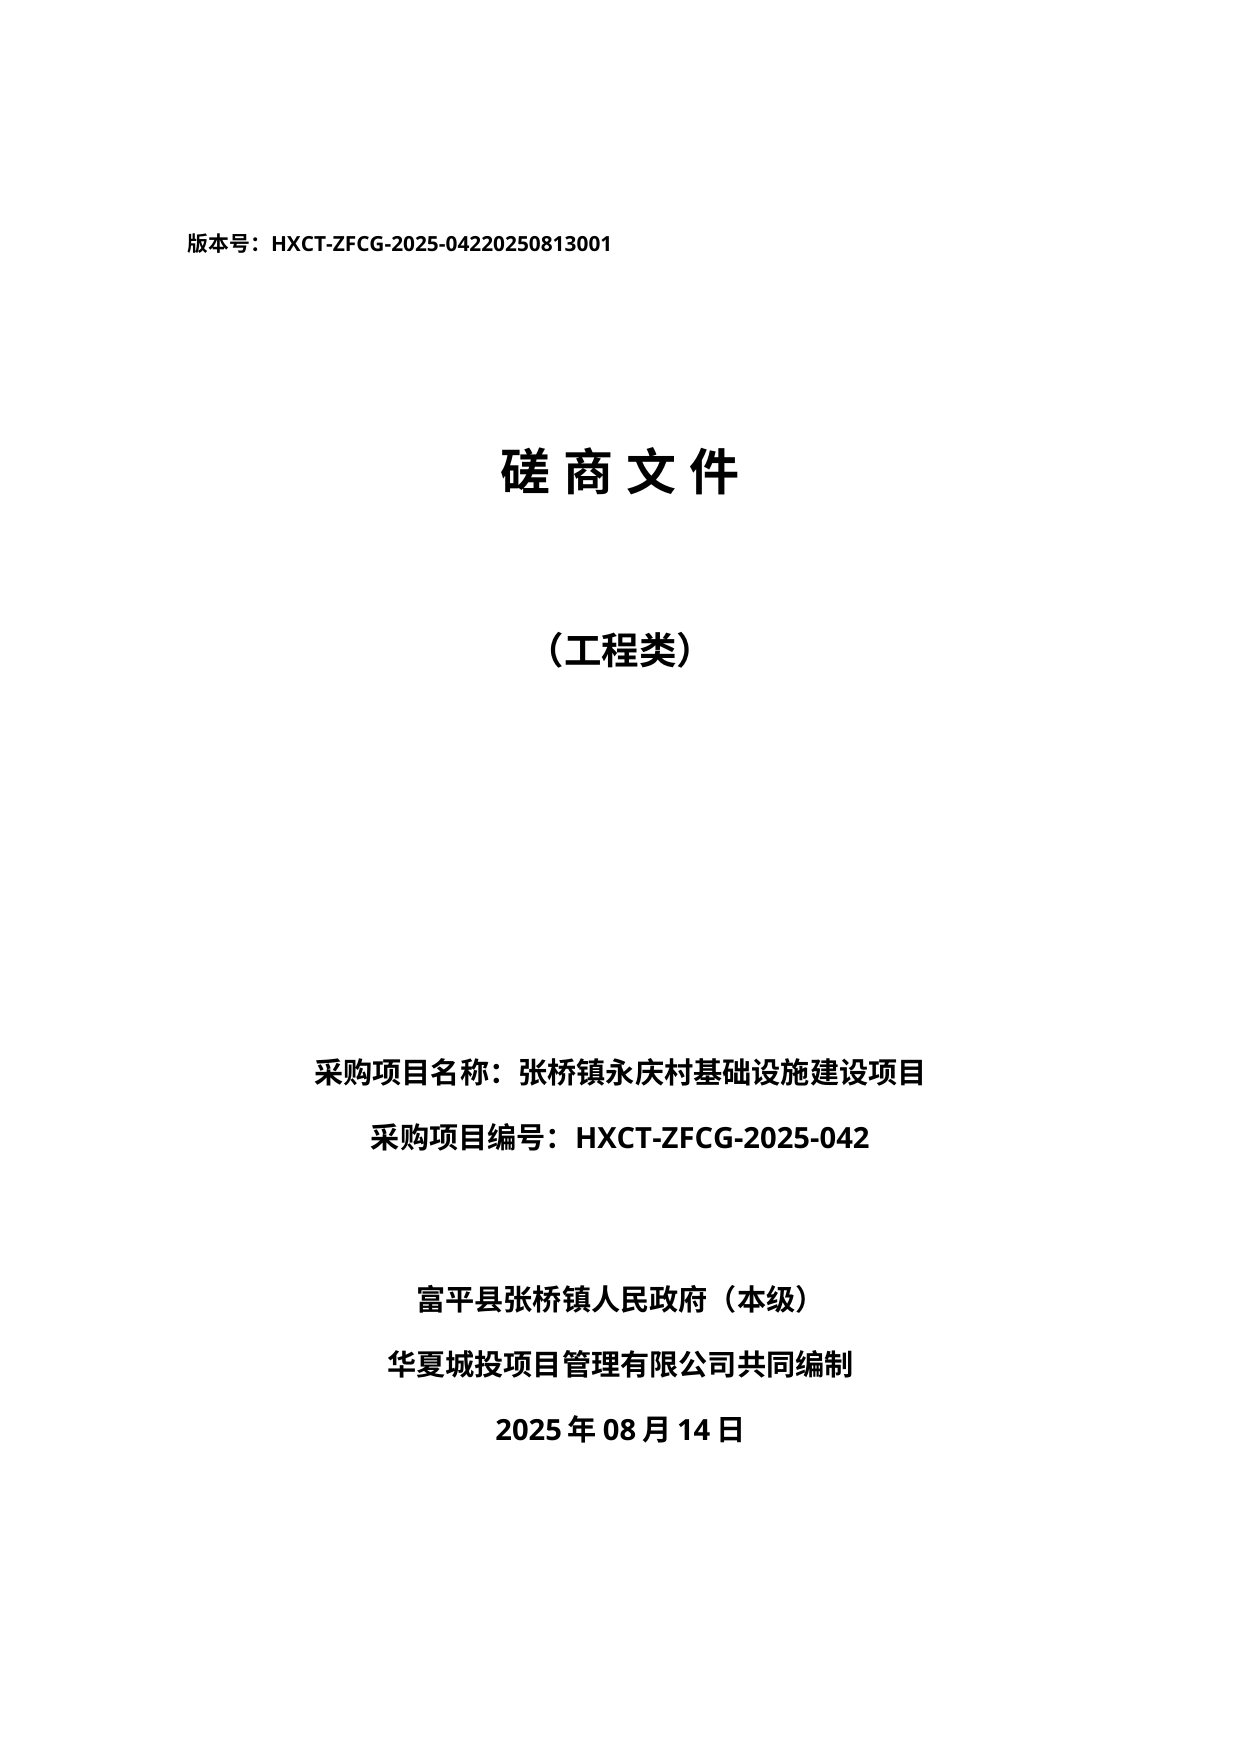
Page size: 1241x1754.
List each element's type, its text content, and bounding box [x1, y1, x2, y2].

text 华夏城投项目管理有限公司共同编制 [187, 1332, 1053, 1397]
text 磋 商 文 件 [187, 422, 1053, 617]
text 2025年08月14日 [187, 1397, 1053, 1462]
text 富平县张桥镇人民政府（本级） [187, 1267, 1053, 1332]
text （工程类） [187, 617, 1053, 1039]
text 采购项目名称：张桥镇永庆村基础设施建设项目 [187, 1039, 1053, 1104]
text 版本号：HXCT-ZFCG-2025-04220250813001 [187, 227, 1053, 422]
text 采购项目编号：HXCT-ZFCG-2025-042 [187, 1104, 1053, 1267]
